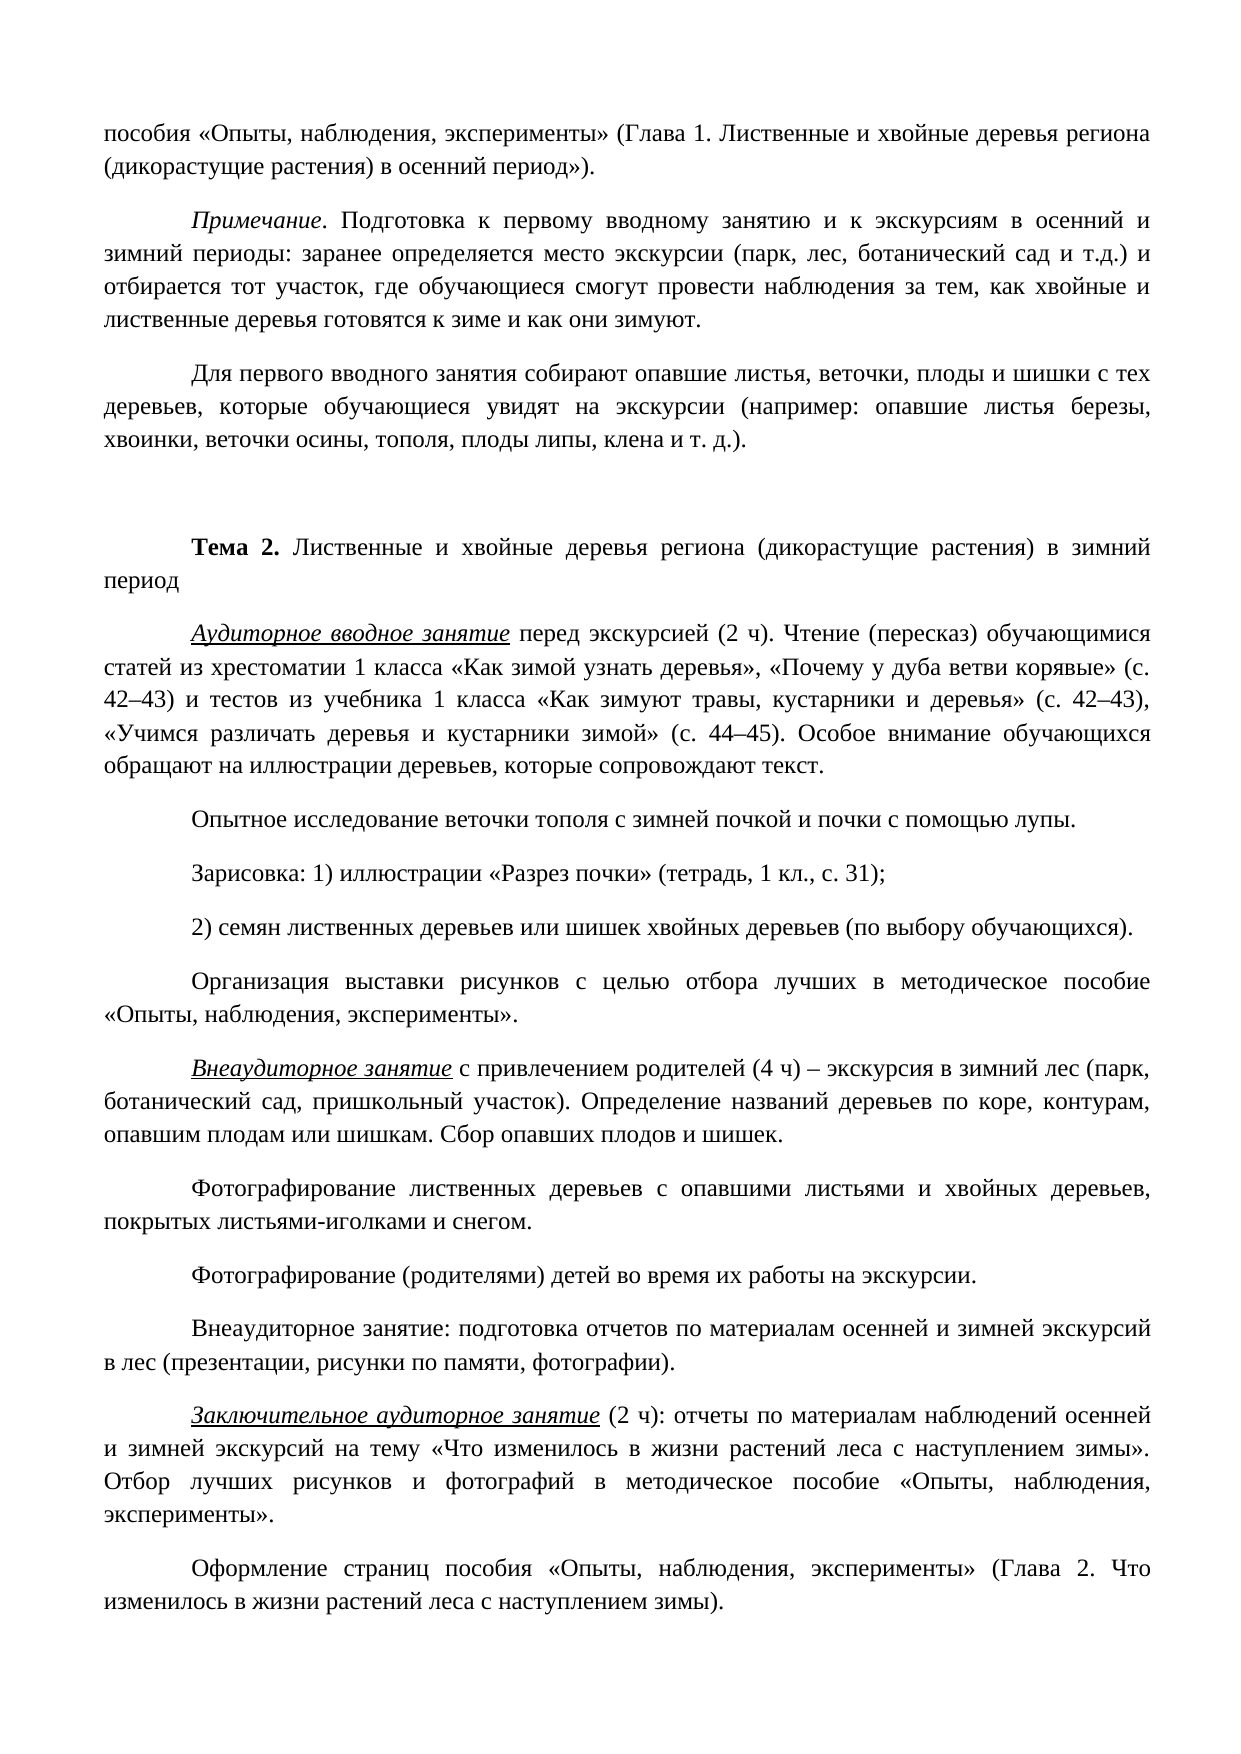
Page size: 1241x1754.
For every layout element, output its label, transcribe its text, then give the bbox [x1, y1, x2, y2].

text Аудиторное вводное занятие перед экскурсией (2 ч). Чтение (пересказ) обучающимися статей из хрестоматии 1 класса «Как зимой узнать деревья», «Почему у дуба ветви корявые» (с. 42–43) и тестов из учебника 1 класса «Как зимуют травы, кустарники и деревья» (с. 42–43), «Учимся различать деревья и кустарники зимой» (с. 44–45). Особое внимание обучающихся обращают на иллюстрации деревьев, которые сопровождают текст. [103, 618, 1152, 779]
text Тема 2. Лиственные и хвойные деревья региона (дикорастущие растения) в зимний период [103, 532, 1152, 593]
text Опытное исследование веточки тополя с зимней почкой и почки с помощью лупы. [103, 804, 1152, 833]
text Внеаудиторное занятие с привлечением родителей (4 ч) – экскурсия в зимний лес (парк, ботанический сад, пришкольный участок). Определение названий деревьев по коре, контурам, опавшим плодам или шишкам. Сбор опавших плодов и шишек. [103, 1053, 1152, 1148]
text Организация выставки рисунков с целью отбора лучших в методическое пособие «Опыты, наблюдения, эксперименты». [103, 966, 1152, 1028]
text Примечание. Подготовка к первому вводному занятию и к экскурсиям в осенний и зимний периоды: заранее определяется место экскурсии (парк, лес, ботанический сад и т.д.) и отбирается тот участок, где обучающиеся смогут провести наблюдения за тем, как хвойные и лиственные деревья готовятся к зиме и как они зимуют. [103, 205, 1152, 333]
text Оформление страниц пособия «Опыты, наблюдения, эксперименты» (Глава 2. Что изменилось в жизни растений леса с наступлением зимы). [103, 1553, 1152, 1615]
text Внеаудиторное занятие: подготовка отчетов по материалам осенней и зимней экскурсий в лес (презентации, рисунки по памяти, фотографии). [103, 1313, 1152, 1375]
text Для первого вводного занятия собирают опавшие листья, веточки, плоды и шишки с тех деревьев, которые обучающиеся увидят на экскурсии (например: опавшие листья березы, хвоинки, веточки осины, тополя, плоды липы, клена и т. д.). [103, 358, 1152, 453]
text Фотографирование (родителями) детей во время их работы на экскурсии. [103, 1260, 1152, 1288]
text 2) семян лиственных деревьев или шишек хвойных деревьев (по выбору обучающихся). [103, 912, 1152, 941]
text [103, 118, 1152, 180]
text Зарисовка: 1) иллюстрации «Разрез почки» (тетрадь, 1 кл., с. 31); [103, 858, 1152, 887]
text Фотографирование лиственных деревьев с опавшими листьями и хвойных деревьев, покрытых листьями-иголками и снегом. [103, 1173, 1152, 1234]
text Заключительное аудиторное занятие (2 ч): отчеты по материалам наблюдений осенней и зимней экскурсий на тему «Что изменилось в жизни растений леса с наступлением зимы». Отбор лучших рисунков и фотографий в методическое пособие «Опыты, наблюдения, эксперименты». [103, 1400, 1152, 1528]
